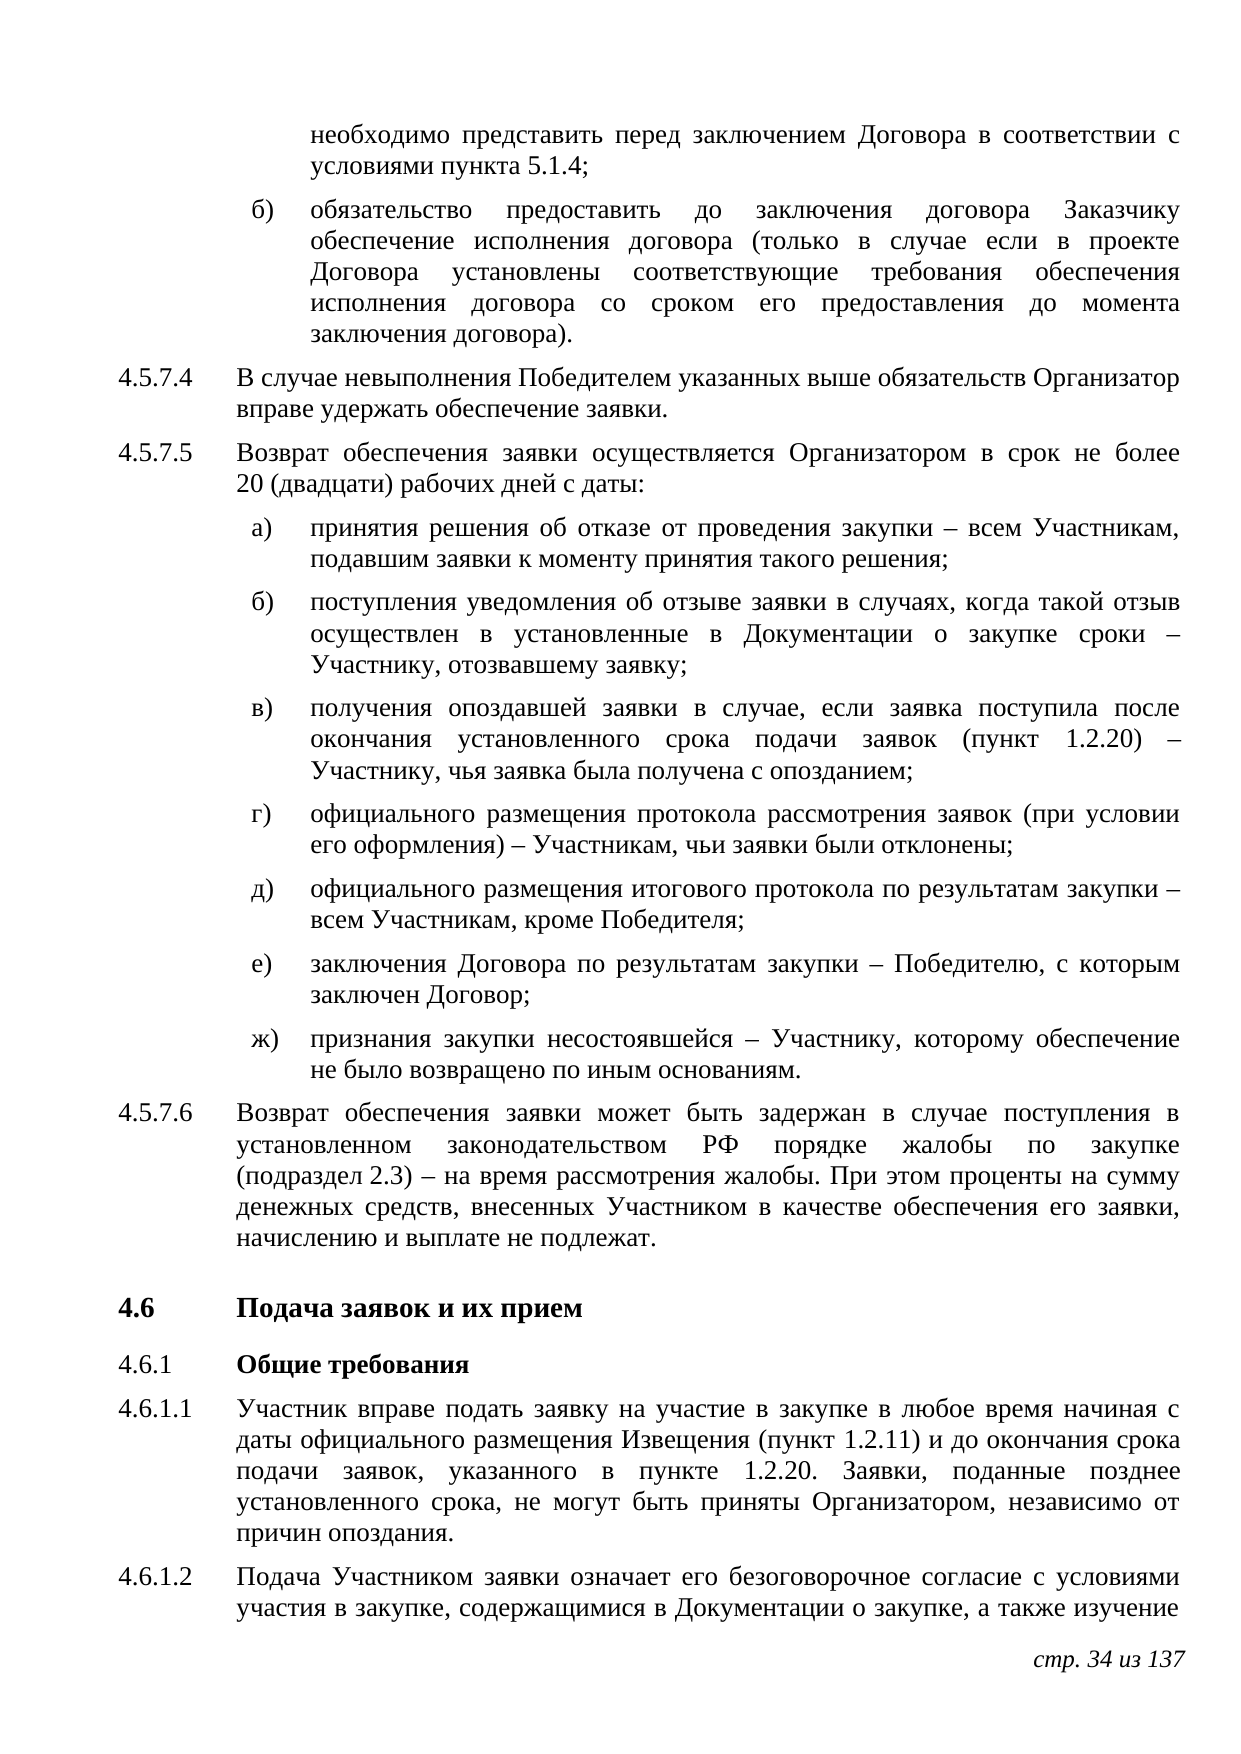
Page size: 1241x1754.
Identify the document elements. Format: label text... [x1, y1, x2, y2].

text Возврат обеспечения заявки может быть задержан в случае поступления в установленном законодательством РФ порядке жалобы по закупке (подраздел 2.3) – на время рассмотрения жалобы. При этом проценты на сумму денежных средств, внесенных Участником в качестве обеспечения его заявки, начислению и выплате не подлежат. [118, 1097, 1181, 1252]
text В случае невыполнения Победителем указанных выше обязательств Организатор вправе удержать обеспечение заявки. [118, 361, 1181, 423]
text Возврат обеспечения заявки осуществляется Организатором в срок не более 20 (двадцати) рабочих дней с даты: [118, 436, 1181, 498]
text поступления уведомления об отзыве заявки в случаях, когда такой отзыв осуществлен в установленные в Документации о закупке сроки – Участнику, отозвавшему заявку; [251, 586, 1181, 679]
text официального размещения итогового протокола по результатам закупки – всем Участникам, кроме Победителя; [251, 872, 1181, 934]
text Общие требования [118, 1348, 1181, 1379]
text получения опоздавшей заявки в случае, если заявка поступила после окончания установленного срока подачи заявок (пункт 1.2.20) – Участнику, чья заявка была получена с опозданием; [251, 691, 1181, 785]
text официального размещения протокола рассмотрения заявок (при условии его оформления) – Участникам, чьи заявки были отклонены; [251, 797, 1181, 860]
text признания закупки несостоявшейся – Участнику, которому обеспечение не было возвращено по иным основаниям. [251, 1022, 1181, 1084]
text заключения Договора по результатам закупки – Победителю, с которым заключен Договор; [251, 947, 1181, 1009]
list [118, 1560, 1181, 1622]
text обязательство предоставить до заключения договора Заказчику обеспечение исполнения договора (только в случае если в проекте Договора установлены соответствующие требования обеспечения исполнения договора со сроком его предоставления до момента заключения договора). [251, 193, 1181, 349]
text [251, 118, 1181, 180]
text принятия решения об отказе от проведения закупки – всем Участникам, подавшим заявки к моменту принятия такого решения; [251, 511, 1181, 573]
list Участник вправе подать заявку на участие в закупке в любое время начиная с даты официального размещения Извещения (пункт 1.2.11) и до окончания срока подачи заявок, указанного в пункте 1.2.20. Заявки, поданные позднее установленного срока, не могут быть приняты Организатором, независимо от причин опоздания. [118, 1392, 1181, 1548]
subtitle Подача заявок и их прием [118, 1290, 1181, 1323]
